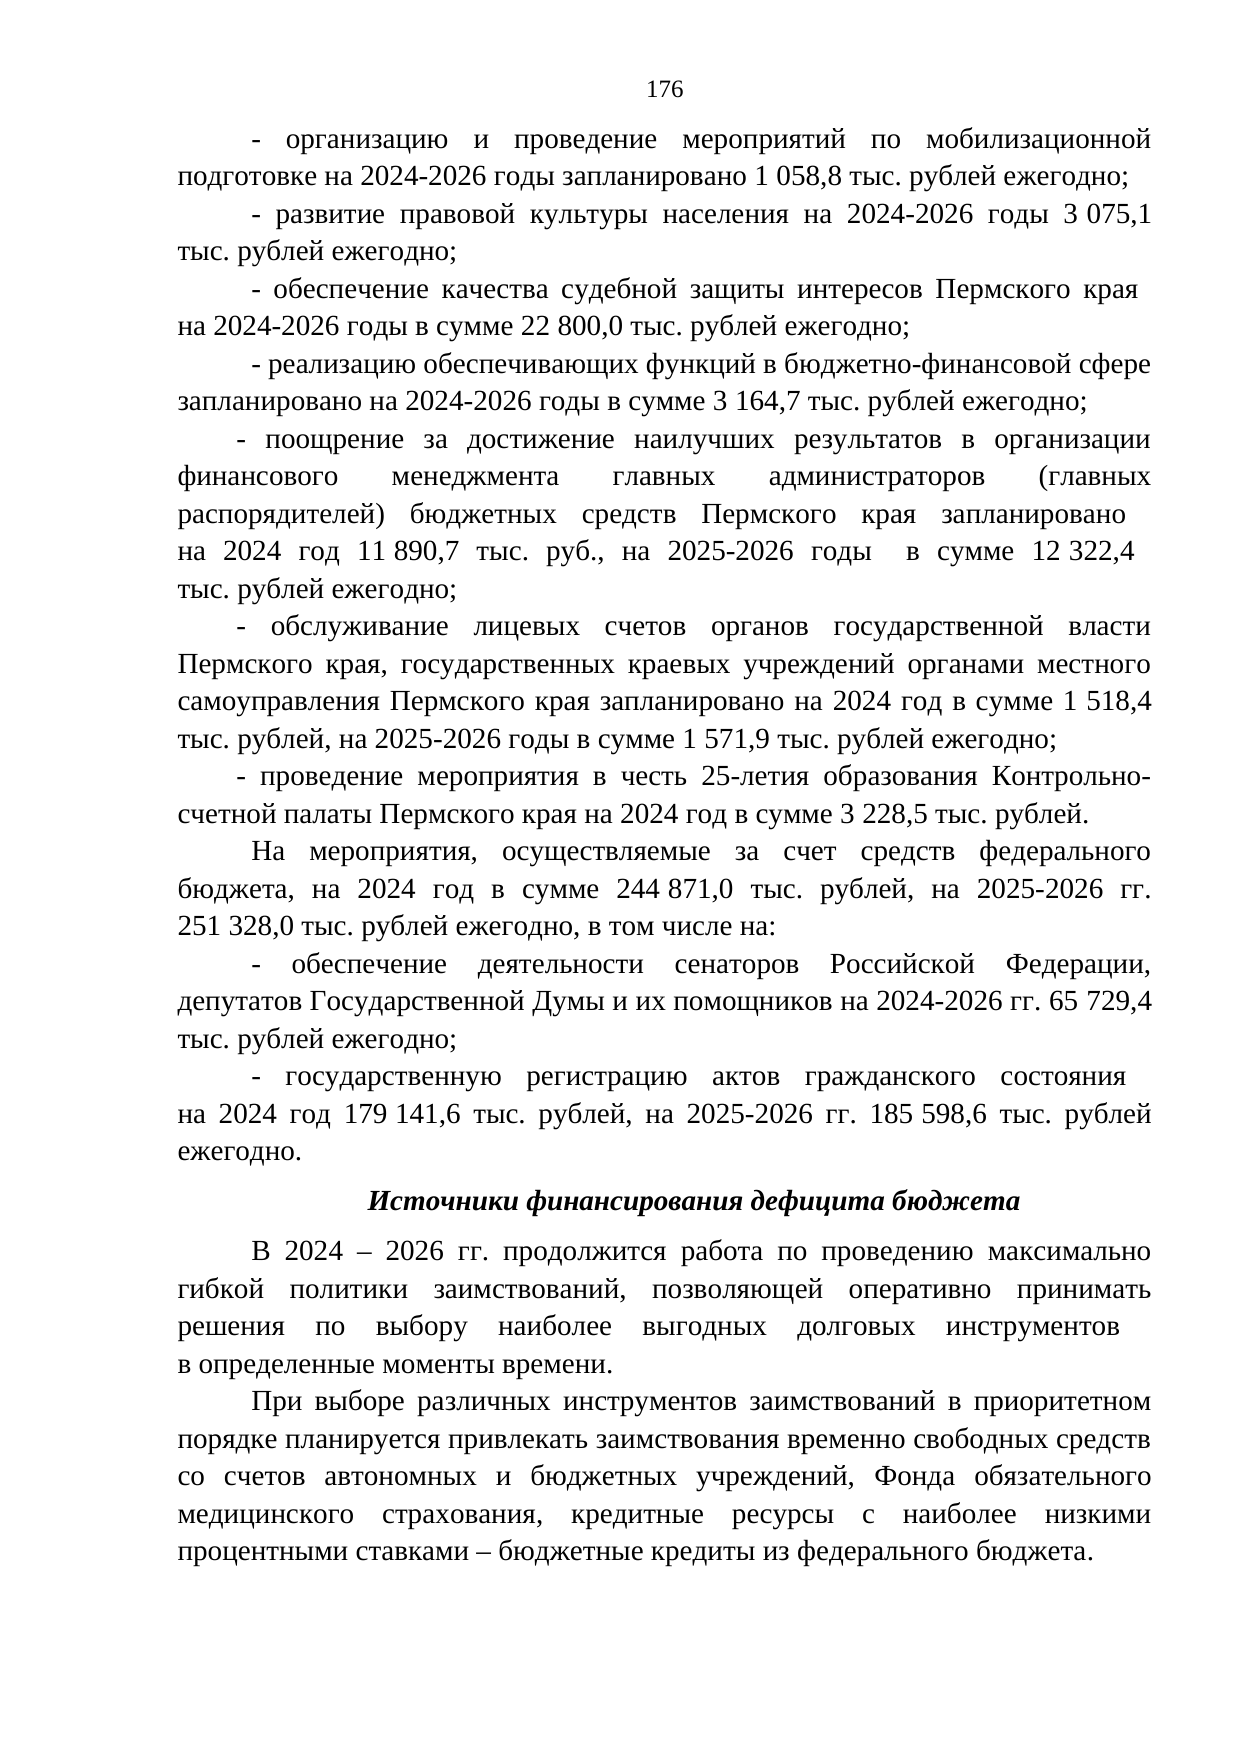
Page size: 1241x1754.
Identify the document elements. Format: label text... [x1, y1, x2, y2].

text - обеспечение качества судебной защиты интересов Пермского края на 2024-2026 годы в сумме 22 800,0 тыс. рублей ежегодно; [177, 268, 1152, 343]
text В 2024 – 2026 гг. продолжится работа по проведению максимально гибкой политики заимствований, позволяющей оперативно принимать решения по выбору наиболее выгодных долговых инструментов в определенные моменты времени. [177, 1231, 1152, 1381]
text - поощрение за достижение наилучших результатов в организации финансового менеджмента главных администраторов (главных распорядителей) бюджетных средств Пермского края запланировано на 2024 год 11 890,7 тыс. руб., на 2025-2026 годы в сумме 12 322,4 тыс. рублей ежегодно; [177, 418, 1152, 606]
text На мероприятия, осуществляемые за счет средств федерального бюджета, на 2024 год в сумме 244 871,0 тыс. рублей, на 2025-2026 гг. 251 328,0 тыс. рублей ежегодно, в том числе на: [177, 831, 1152, 943]
text - развитие правовой культуры населения на 2024-2026 годы 3 075,1 тыс. рублей ежегодно; [177, 193, 1152, 268]
text При выборе различных инструментов заимствований в приоритетном порядке планируется привлекать заимствования временно свободных средств со счетов автономных и бюджетных учреждений, Фонда обязательного медицинского страхования, кредитные ресурсы с наиболее низкими процентными ставками – бюджетные кредиты из федерального бюджета. [177, 1381, 1152, 1568]
text - обслуживание лицевых счетов органов государственной власти Пермского края, государственных краевых учреждений органами местного самоуправления Пермского края запланировано на 2024 год в сумме 1 518,4 тыс. рублей, на 2025-2026 годы в сумме 1 571,9 тыс. рублей ежегодно; [177, 606, 1152, 756]
text Источники финансирования дефицита бюджета [177, 1181, 1152, 1218]
text - реализацию обеспечивающих функций в бюджетно-финансовой сфере запланировано на 2024-2026 годы в сумме 3 164,7 тыс. рублей ежегодно; [177, 343, 1152, 418]
text - государственную регистрацию актов гражданского состояния на 2024 год 179 141,6 тыс. рублей, на 2025-2026 гг. 185 598,6 тыс. рублей ежегодно. [177, 1056, 1152, 1168]
text - обеспечение деятельности сенаторов Российской Федерации, депутатов Государственной Думы и их помощников на 2024-2026 гг. 65 729,4 тыс. рублей ежегодно; [177, 943, 1152, 1056]
text - организацию и проведение мероприятий по мобилизационной подготовке на 2024-2026 годы запланировано 1 058,8 тыс. рублей ежегодно; [177, 118, 1152, 193]
text - проведение мероприятия в честь 25-летия образования Контрольно-счетной палаты Пермского края на 2024 год в сумме 3 228,5 тыс. рублей. [177, 756, 1152, 831]
